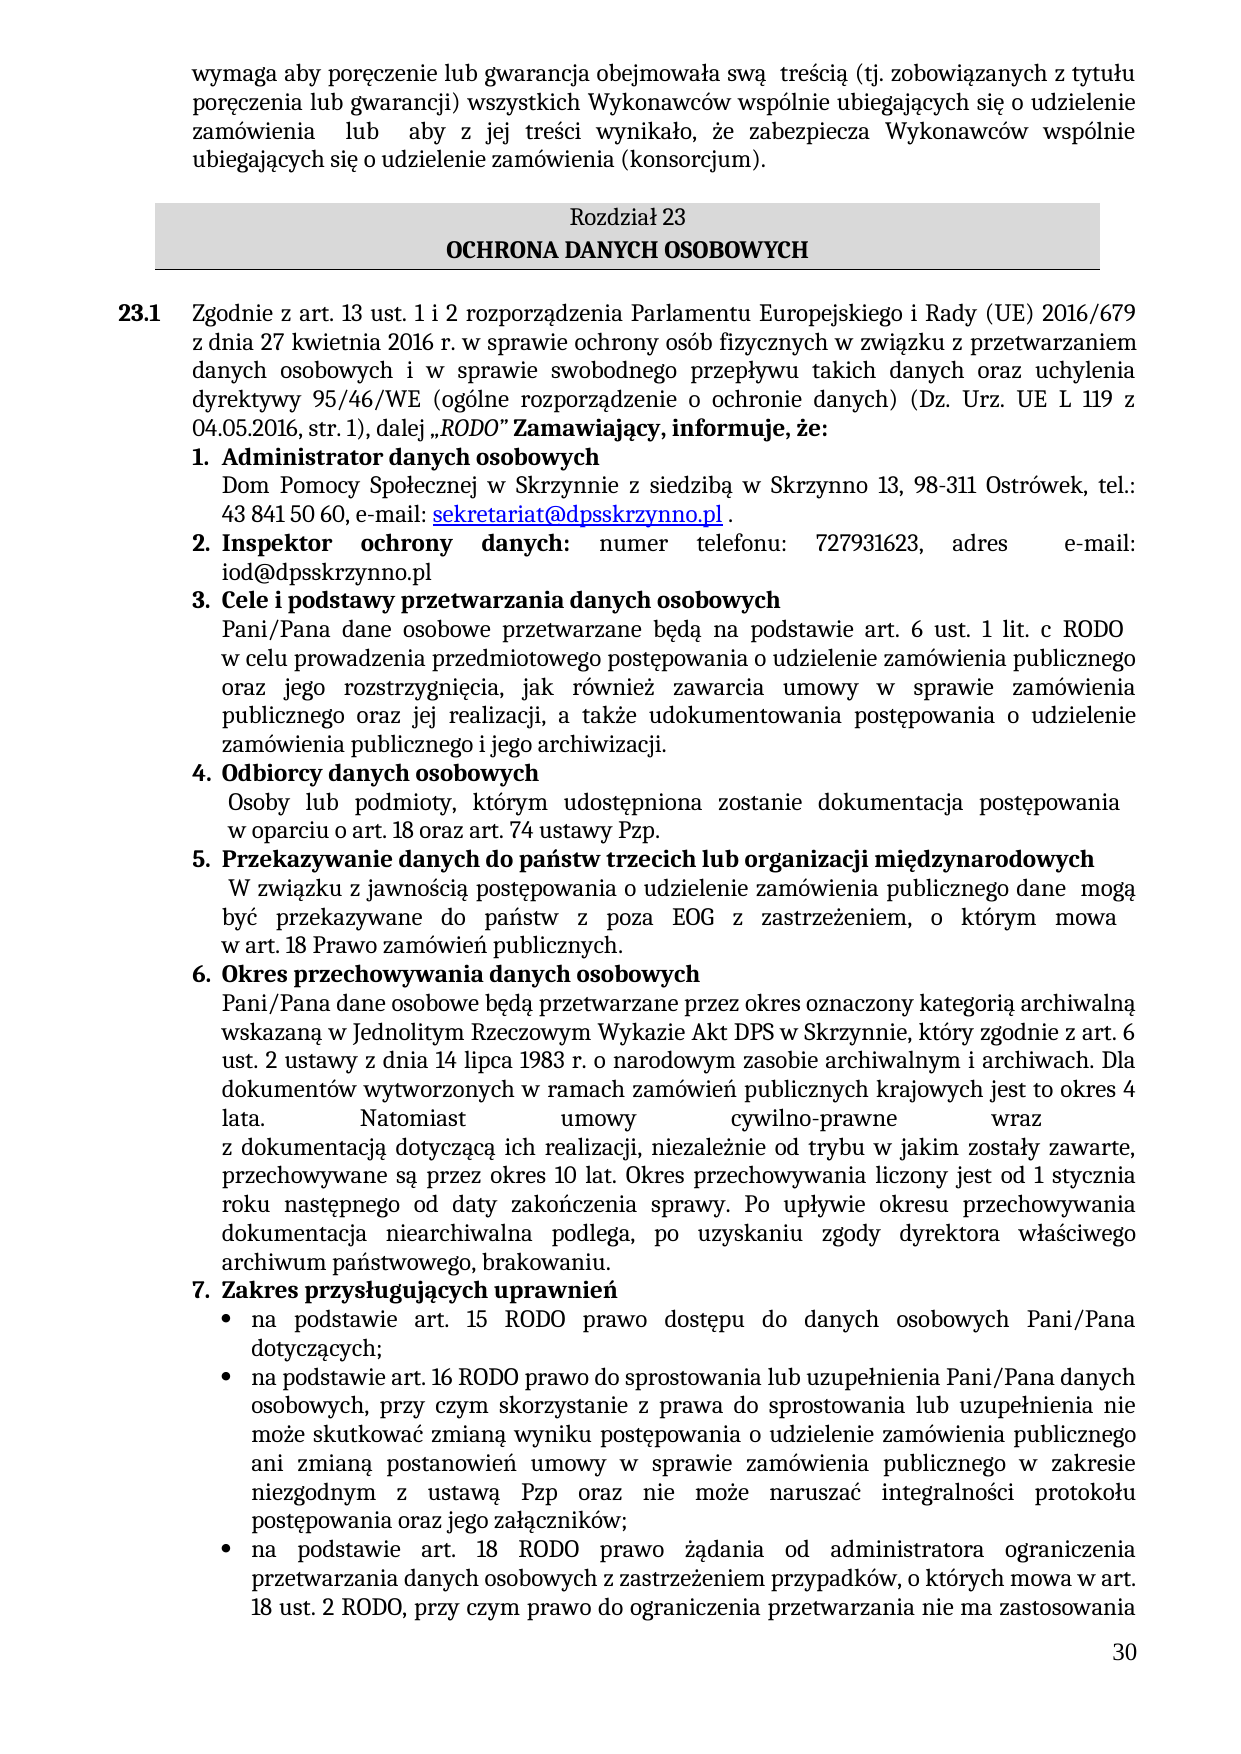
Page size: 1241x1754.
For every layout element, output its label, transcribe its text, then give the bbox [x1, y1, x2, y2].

text Pani/Pana dane osobowe będą przetwarzane przez okres oznaczony kategorią archiwalną wskazaną w Jednolitym Rzeczowym Wykazie Akt DPS w Skrzynnie, który zgodnie z art. 6 ust. 2 ustawy z dnia 14 lipca 1983 r. o narodowym zasobie archiwalnym i archiwach. Dla dokumentów wytworzonych w ramach zamówień publicznych krajowych jest to okres 4 lata. Natomiast umowy cywilno-prawne wraz z dokumentacją dotyczącą ich realizacji, niezależnie od trybu w jakim zostały zawarte, przechowywane są przez okres 10 lat. Okres przechowywania liczony jest od 1 stycznia roku następnego od daty zakończenia sprawy. Po upływie okresu przechowywania dokumentacja niearchiwalna podlega, po uzyskaniu zgody dyrektora właściwego archiwum państwowego, brakowaniu. [222, 989, 1137, 1276]
list Zakres przysługujących uprawnień [192, 1276, 1137, 1305]
list Dom Pomocy Społecznej w Skrzynnie z siedzibą w Skrzynno 13, 98-311 Ostrówek, tel.: 43 841 50 60, e-mail: sekretariat@dpsskrzynno.pl . [222, 471, 1137, 529]
list Administrator danych osobowych [192, 442, 1137, 471]
list Zgodnie z art. 13 ust. 1 i 2 rozporządzenia Parlamentu Europejskiego i Rady (UE) 2016/679 z dnia 27 kwietnia 2016 r. w sprawie ochrony osób fizycznych w związku z przetwarzaniem danych osobowych i w sprawie swobodnego przepływu takich danych oraz uchylenia dyrektywy 95/46/WE (ogólne rozporządzenie o ochronie danych) (Dz. Urz. UE L 119 z 04.05.2016, str. 1), dalej „RODO” Zamawiający, informuje, że: [118, 299, 1137, 442]
list Odbiorcy danych osobowych [192, 759, 1137, 787]
text Pani/Pana dane osobowe przetwarzane będą na podstawie art. 6 ust. 1 lit. c RODO w celu prowadzenia przedmiotowego postępowania o udzielenie zamówienia publicznego oraz jego rozstrzygnięcia, jak również zawarcia umowy w sprawie zamówienia publicznego oraz jej realizacji, a także udokumentowania postępowania o udzielenie zamówienia publicznego i jego archiwizacji. [222, 615, 1137, 759]
list na podstawie art. 15 RODO prawo dostępu do danych osobowych Pani/Pana dotyczących; [222, 1305, 1137, 1362]
list Przekazywanie danych do państw trzecich lub organizacji międzynarodowych [192, 845, 1137, 874]
text Osoby lub podmioty, którym udostępniona zostanie dokumentacja postępowania w oparciu o art. 18 oraz art. 74 ustawy Pzp. [228, 787, 1137, 845]
list Cele i podstawy przetwarzania danych osobowych [192, 586, 1137, 615]
text W związku z jawnością postępowania o udzielenie zamówienia publicznego dane mogą być przekazywane do państw z poza EOG z zastrzeżeniem, o którym mowa w art. 18 Prawo zamówień publicznych. [222, 874, 1137, 960]
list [118, 59, 1137, 174]
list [222, 1535, 1137, 1621]
list Okres przechowywania danych osobowych [192, 960, 1137, 989]
list Inspektor ochrony danych: numer telefonu: 727931623, adres e-mail: iod@dpsskrzynno.pl [192, 529, 1137, 586]
list na podstawie art. 16 RODO prawo do sprostowania lub uzupełnienia Pani/Pana danych osobowych, przy czym skorzystanie z prawa do sprostowania lub uzupełnienia nie może skutkować zmianą wyniku postępowania o udzielenie zamówienia publicznego ani zmianą postanowień umowy w sprawie zamówienia publicznego w zakresie niezgodnym z ustawą Pzp oraz nie może naruszać integralności protokołu postępowania oraz jego załączników; [222, 1362, 1137, 1535]
table_header Rozdział 23 OCHRONA DANYCH OSOBOWYCH [155, 203, 1100, 269]
